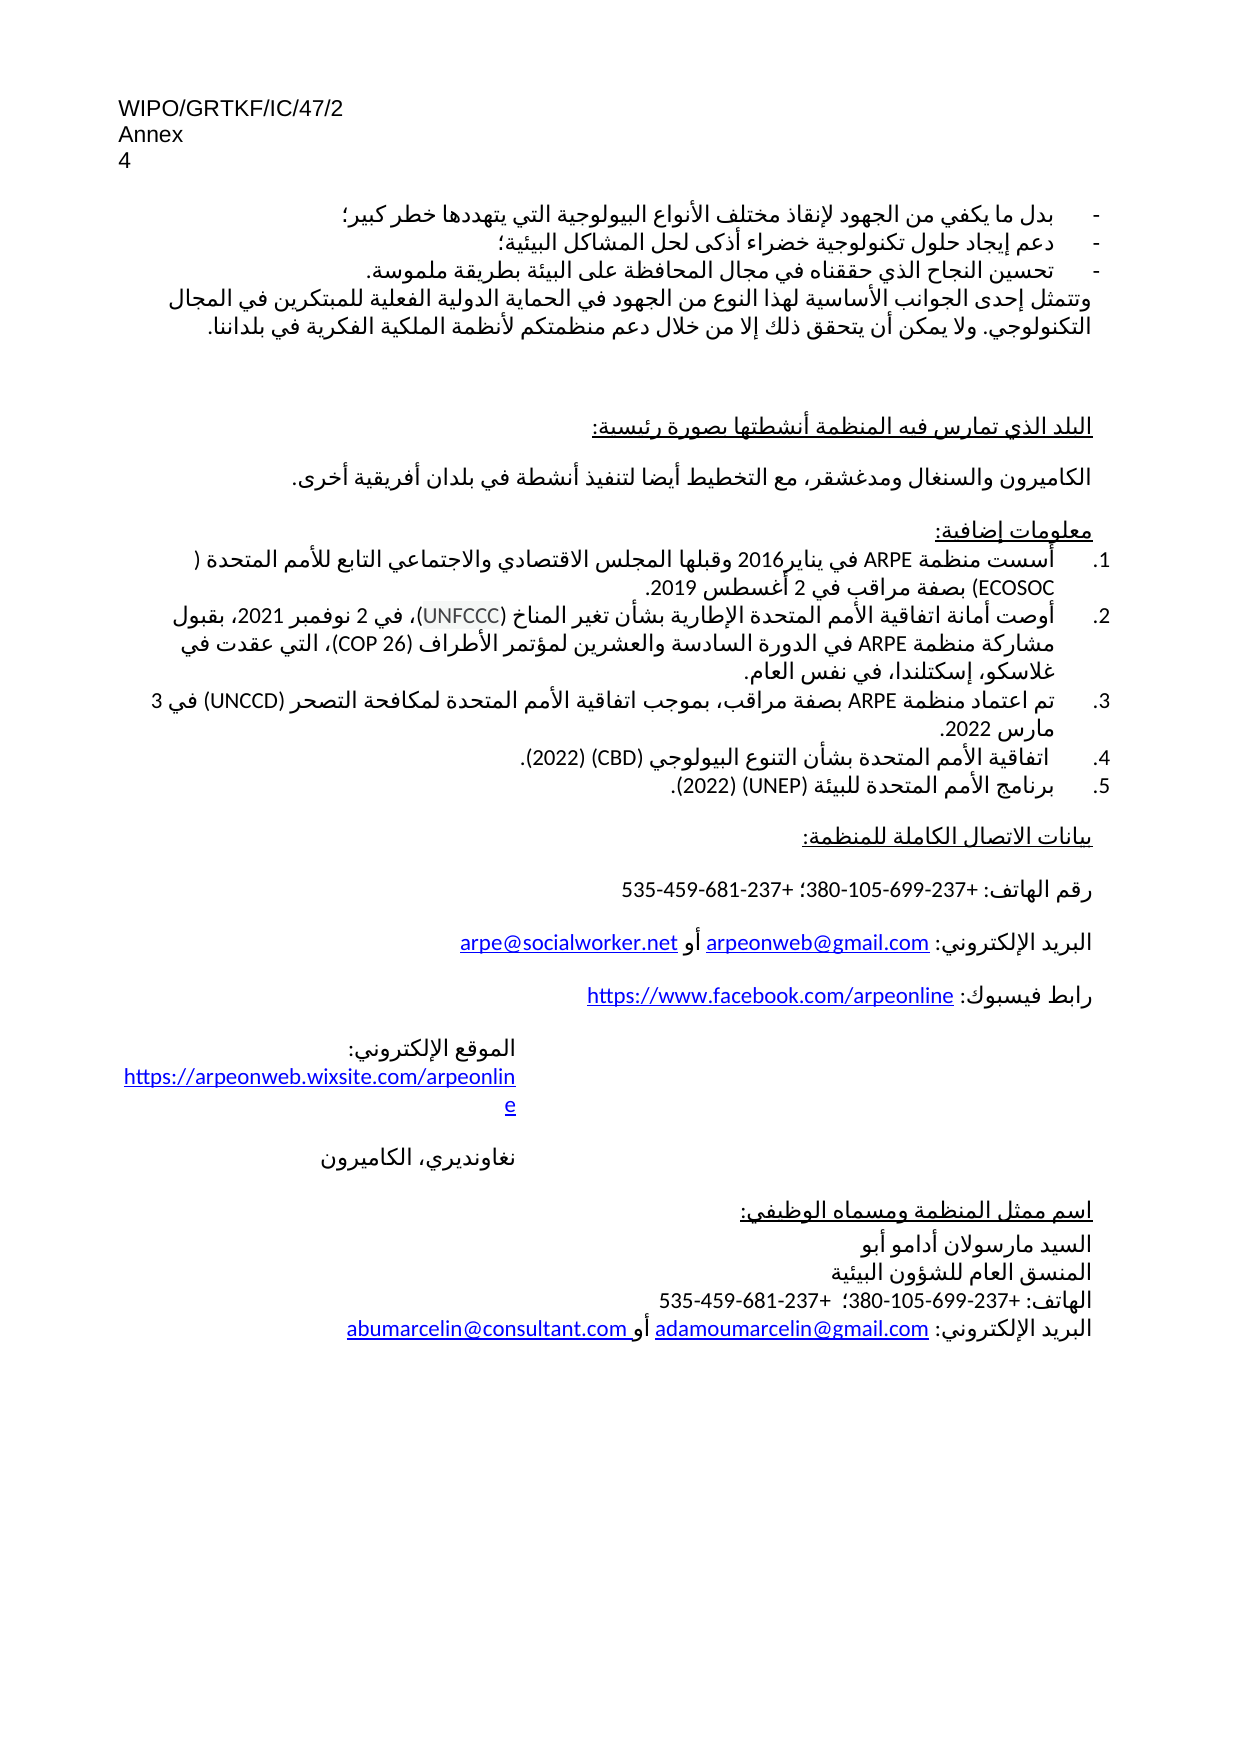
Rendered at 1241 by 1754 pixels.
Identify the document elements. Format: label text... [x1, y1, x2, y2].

text البريد الإلكتروني: adamoumarcelin@gmail.com أو abumarcelin@consultant.com [118, 1314, 1092, 1342]
list برنامج الأمم المتحدة للبيئة (UNEP) (2022). [118, 771, 1092, 799]
text المنسق العام للشؤون البيئية [118, 1258, 1092, 1286]
text الكاميرون والسنغال ومدغشقر، مع التخطيط أيضا لتنفيذ أنشطة في بلدان أفريقية أخرى. [118, 463, 1092, 491]
text السيد مارسولان أدامو أبو [118, 1230, 1092, 1258]
text البلد الذي تمارس فيه المنظمة أنشطتها بصورة رئيسية: [118, 412, 1092, 440]
list دعم إيجاد حلول تكنولوجية خضراء أذكى لحل المشاكل البيئية؛ [118, 228, 1092, 256]
text البريد الإلكتروني: arpeonweb@gmail.com أو arpe@socialworker.net [118, 928, 1092, 956]
text رقم الهاتف: +237-699-105-380؛ +237-681-459-535 [118, 875, 1092, 903]
text نغاونديري، الكاميرون [118, 1143, 516, 1171]
text وتتمثل إحدى الجوانب الأساسية لهذا النوع من الجهود في الحماية الدولية الفعلية للمبتكرين في المجال التكنولوجي. ولا يمكن أن يتحقق ذلك إلا من خلال دعم منظمتكم لأنظمة الملكية الفكرية في بلداننا. [118, 284, 1092, 340]
list اتفاقية الأمم المتحدة بشأن التنوع البيولوجي (CBD) (2022). [118, 743, 1092, 771]
list أسست منظمة ARPE في يناير2016 وقبلها المجلس الاقتصادي والاجتماعي التابع للأمم المتحدة (ECOSOC) بصفة مراقب في 2 أغسطس 2019. [118, 545, 1092, 601]
text معلومات إضافية: [118, 516, 1092, 544]
list تحسين النجاح الذي حققناه في مجال المحافظة على البيئة بطريقة ملموسة. [118, 256, 1092, 284]
list أوصت أمانة اتفاقية الأمم المتحدة الإطارية بشأن تغير المناخ (UNFCCC)، في 2 نوفمبر 2021، بقبول مشاركة منظمة ARPE في الدورة السادسة والعشرين لمؤتمر الأطراف (COP 26)، التي عقدت في غلاسكو، إسكتلندا، في نفس العام. [118, 601, 1092, 686]
text الموقع الإلكتروني: https://arpeonweb.wixsite.com/arpeonline [118, 1034, 516, 1118]
text بيانات الاتصال الكاملة للمنظمة: [118, 822, 1092, 850]
text اسم ممثل المنظمة ومسماه الوظيفي: [118, 1196, 1092, 1224]
text الهاتف: +237-699-105-380؛ +237-681-459-535 [118, 1286, 1092, 1314]
list تم اعتماد منظمة ARPE بصفة مراقب، بموجب اتفاقية الأمم المتحدة لمكافحة التصحر (UNCCD) في 3 مارس 2022. [118, 686, 1092, 742]
text رابط فيسبوك: https://www.facebook.com/arpeonline [118, 981, 1092, 1009]
list بدل ما يكفي من الجهود لإنقاذ مختلف الأنواع البيولوجية التي يتهددها خطر كبير؛ [118, 200, 1092, 228]
